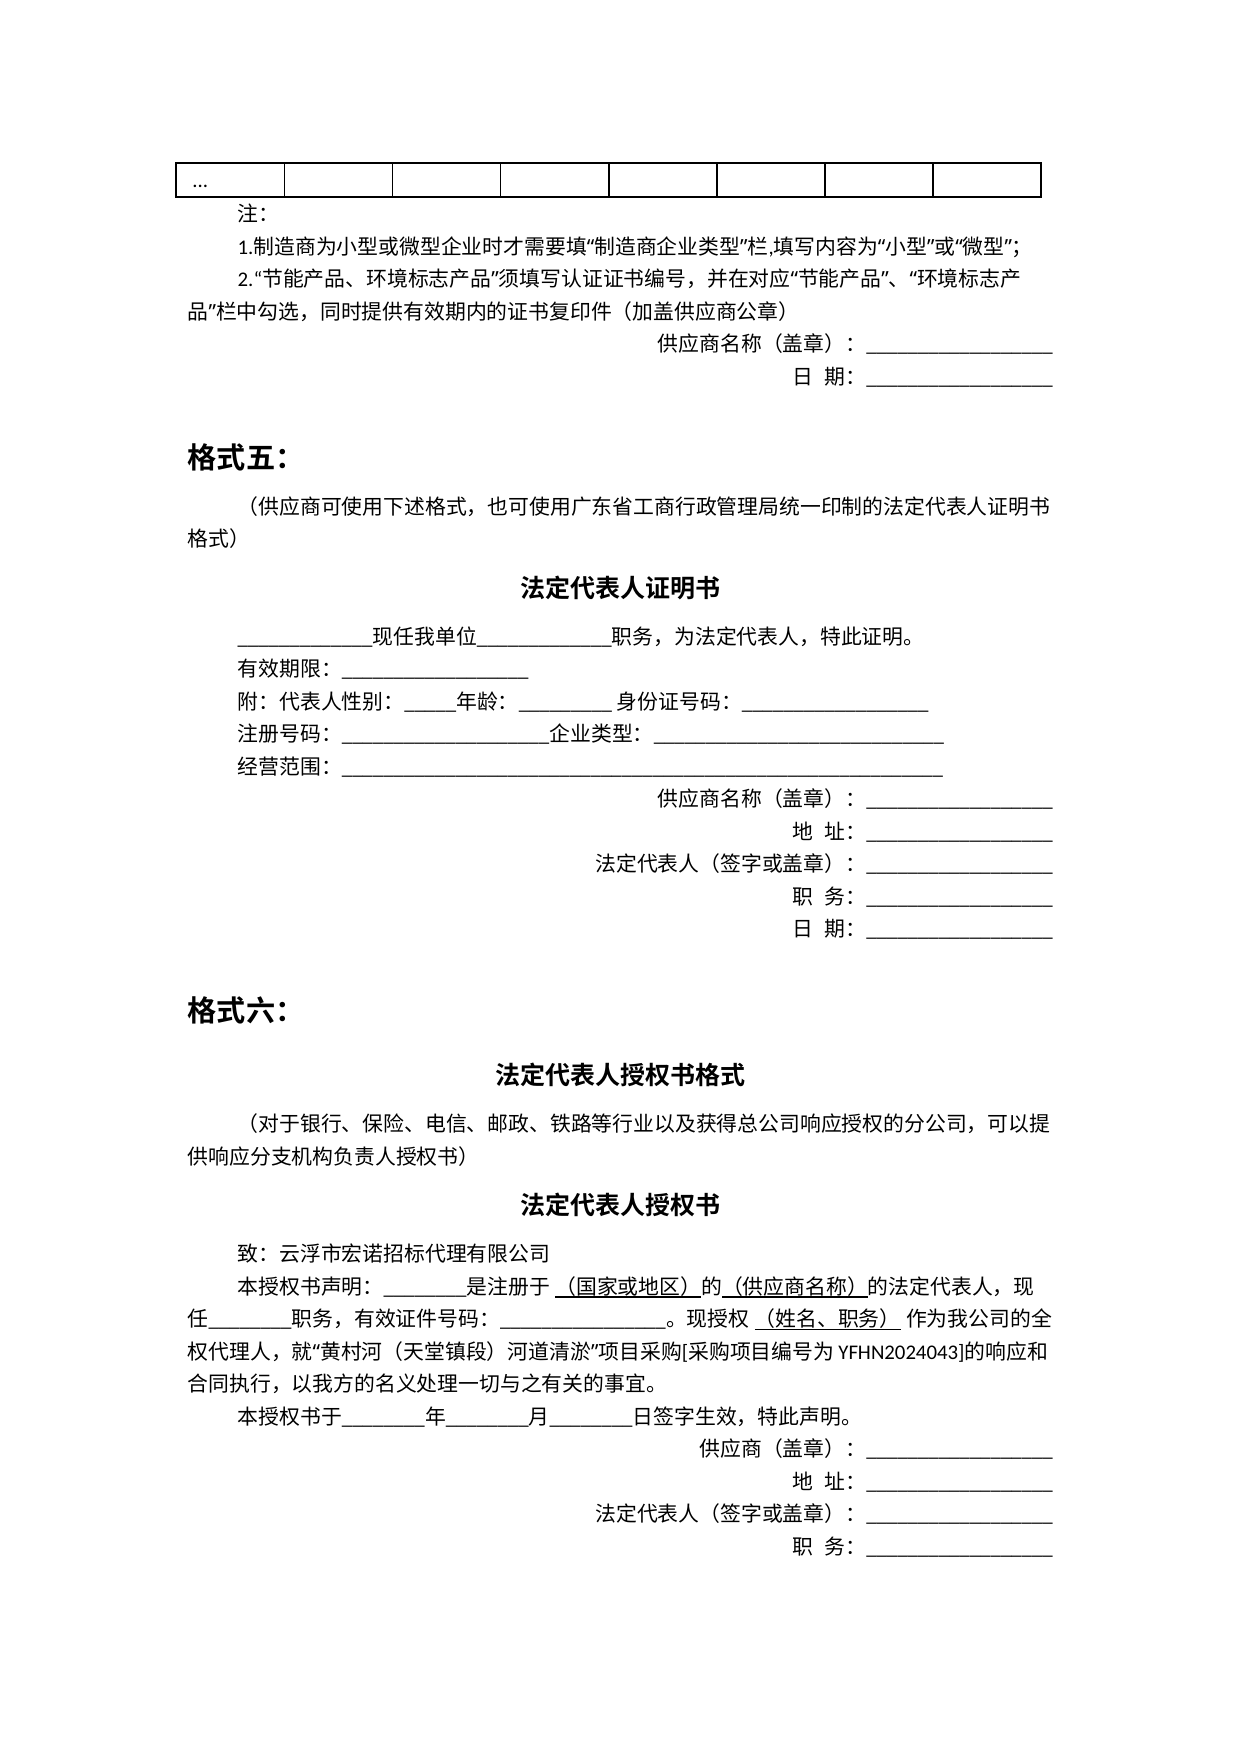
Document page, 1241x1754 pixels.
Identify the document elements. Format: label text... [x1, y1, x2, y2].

text （对于银行、保险、电信、邮政、铁路等行业以及获得总公司响应授权的分公司，可以提供响应分支机构负责人授权书） [187, 1108, 1053, 1173]
text 法定代表人（签字或盖章）：__________________ [187, 848, 1053, 880]
text 法定代表人授权书格式 [187, 1043, 1053, 1108]
text 格式六： [187, 978, 1053, 1043]
text 本授权书声明：________是注册于 （国家或地区）的（供应商名称）的法定代表人，现任________职务，有效证件号码：________________。现授权 （姓名、职务） 作为我公司的全权代理人，就“黄村河（天堂镇段）河道清淤”项目采购[采购项目编号为YFHN2024043]的响应和合同执行，以我方的名义处理一切与之有关的事宜。 [187, 1270, 1053, 1400]
text （供应商可使用下述格式，也可使用广东省工商行政管理局统一印制的法定代表人证明书格式） [187, 490, 1053, 555]
text 职 务：__________________ [187, 880, 1053, 913]
text 供应商（盖章）：__________________ [187, 1433, 1053, 1465]
text 致：云浮市宏诺招标代理有限公司 [187, 1238, 1053, 1270]
text 供应商名称（盖章）：__________________ [187, 783, 1053, 815]
text _____________现任我单位_____________职务，为法定代表人，特此证明。 [187, 620, 1053, 653]
text 注： [187, 198, 1053, 230]
text 1.制造商为小型或微型企业时才需要填“制造商企业类型”栏,填写内容为“小型”或“微型”； [187, 230, 1053, 263]
text 经营范围：__________________________________________________________ [187, 750, 1053, 783]
table_cell [718, 164, 824, 196]
table_cell [934, 164, 1040, 196]
text 有效期限：__________________ [187, 653, 1053, 685]
text 法定代表人授权书 [187, 1173, 1053, 1238]
table_cell [285, 164, 392, 196]
text 注册号码：____________________企业类型：____________________________ [187, 718, 1053, 750]
text 2.“节能产品、环境标志产品”须填写认证证书编号，并在对应“节能产品”、“环境标志产品”栏中勾选，同时提供有效期内的证书复印件（加盖供应商公章） [187, 263, 1053, 328]
text 地 址：__________________ [187, 1465, 1053, 1498]
text 供应商名称（盖章）：__________________ [187, 328, 1053, 360]
table_cell ... [177, 164, 284, 196]
table_cell [610, 164, 716, 196]
text 附：代表人性别：_____年龄：_________ 身份证号码：__________________ [187, 685, 1053, 718]
text 地 址：__________________ [187, 815, 1053, 848]
text 日 期：__________________ [187, 360, 1053, 393]
table_cell [826, 164, 932, 196]
text 本授权书于________年________月________日签字生效，特此声明。 [187, 1400, 1053, 1433]
text 法定代表人（签字或盖章）：__________________ [187, 1498, 1053, 1530]
table_cell [501, 164, 608, 196]
text 法定代表人证明书 [187, 555, 1053, 620]
table_cell [393, 164, 500, 196]
text 职 务：__________________ [187, 1530, 1053, 1563]
text 日 期：__________________ [187, 913, 1053, 945]
text 格式五： [187, 425, 1053, 490]
